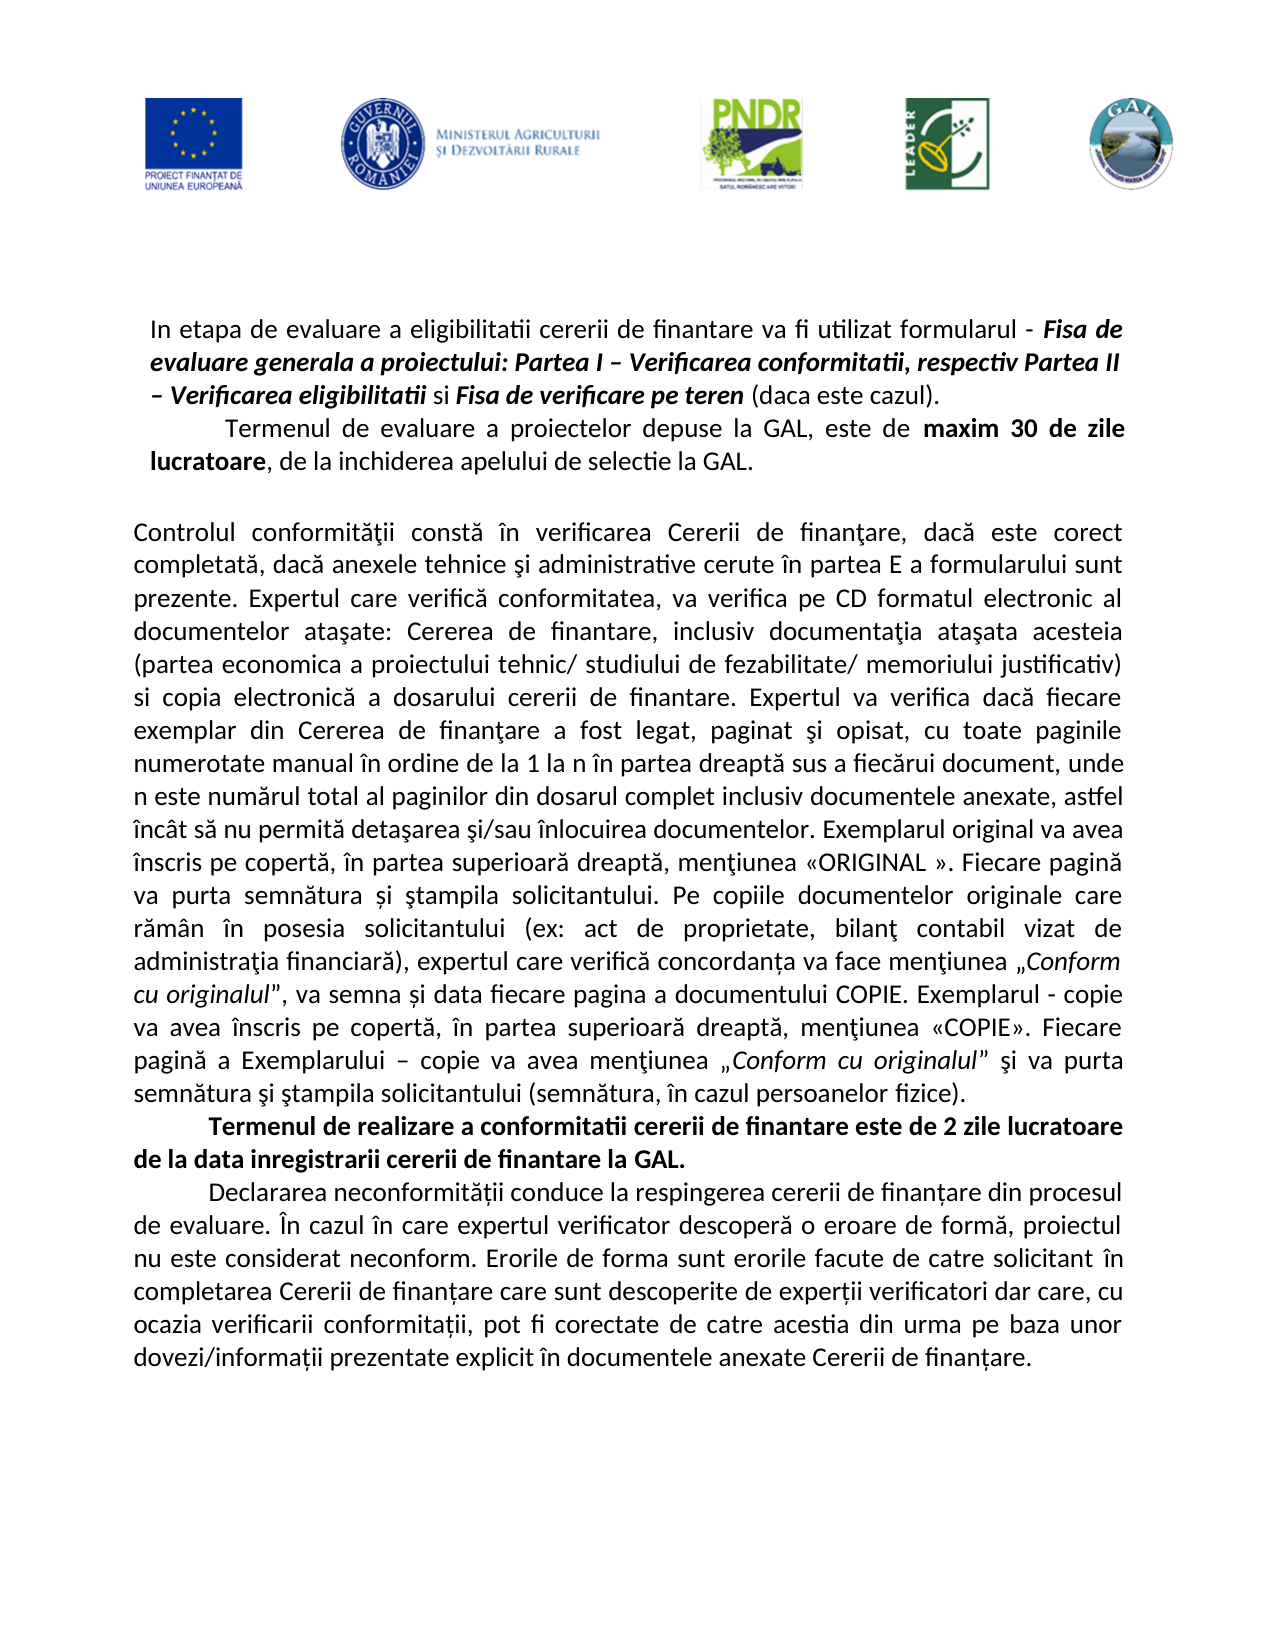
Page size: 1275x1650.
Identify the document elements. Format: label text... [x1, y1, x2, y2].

picture [145, 98, 1176, 193]
list Verificarea eligibilitatii si Fisa de verificare pe teren (daca este cazul). [150, 378, 1175, 411]
text Declararea neconformității conduce la respingerea cererii de finanțare din procesul de evaluare. În cazul în care expertul verificator descoperă o eroare de formă, proiectul nu este considerat neconform. Erorile de forma sunt erorile facute de catre solicitant în completarea Cererii de finanțare care sunt descoperite de experții verificatori dar care, cu ocazia verificarii conformitații, pot fi corectate de catre acestia din urma pe baza unor dovezi/informații prezentate explicit în documentele anexate Cererii de finanțare. [133, 1175, 1124, 1373]
text Controlul conformităţii constă în verificarea Cererii de finanţare, dacă este corect completată, dacă anexele tehnice şi administrative cerute în partea E a formularului sunt prezente. Expertul care verifică conformitatea, va verifica pe CD formatul electronic al documentelor ataşate: Cererea de finantare, inclusiv documentaţia ataşata acesteia (partea economica a proiectului tehnic/ studiului de fezabilitate/ memoriului justificativ) si copia electronică a dosarului cererii de finantare. Expertul va verifica dacă fiecare exemplar din Cererea de finanţare a fost legat, paginat şi opisat, cu toate paginile numerotate manual în ordine de la 1 la n în partea dreaptă sus a fiecărui document, unde n este numărul total al paginilor din dosarul complet inclusiv documentele anexate, astfel încât să nu permită detaşarea şi/sau înlocuirea documentelor. Exemplarul original va avea înscris pe copertă, în partea superioară dreaptă, menţiunea «ORIGINAL ». Fiecare pagină va purta semnătura și ştampila solicitantului. Pe copiile documentelor originale care rămân în posesia solicitantului (ex: act de proprietate, bilanţ contabil vizat de administraţia financiară), expertul care verifică concordanța va face menţiunea „Conform cu originalul”, va semna și data fiecare pagina a documentului COPIE. Exemplarul - copie va avea înscris pe copertă, în partea superioară dreaptă, menţiunea «COPIE». Fiecare pagină a Exemplarului – copie va avea menţiunea „Conform cu originalul” şi va purta semnătura şi ştampila solicitantului (semnătura, în cazul persoanelor fizice). [133, 515, 1124, 1109]
text Termenul de evaluare a proiectelor depuse la GAL, este de maxim 30 de zile lucratoare, de la inchiderea apelului de selectie la GAL. [150, 411, 1126, 477]
subtitle Termenul de realizare a conformitatii cererii de finantare este de 2 zile lucratoare de la data inregistrarii cererii de finantare la GAL. [133, 1109, 1124, 1175]
text In etapa de evaluare a eligibilitatii cererii de finantare va fi utilizat formularul - Fisa de evaluare generala a proiectului: Partea I – Verificarea conformitatii, respectiv Partea II [150, 312, 1126, 378]
